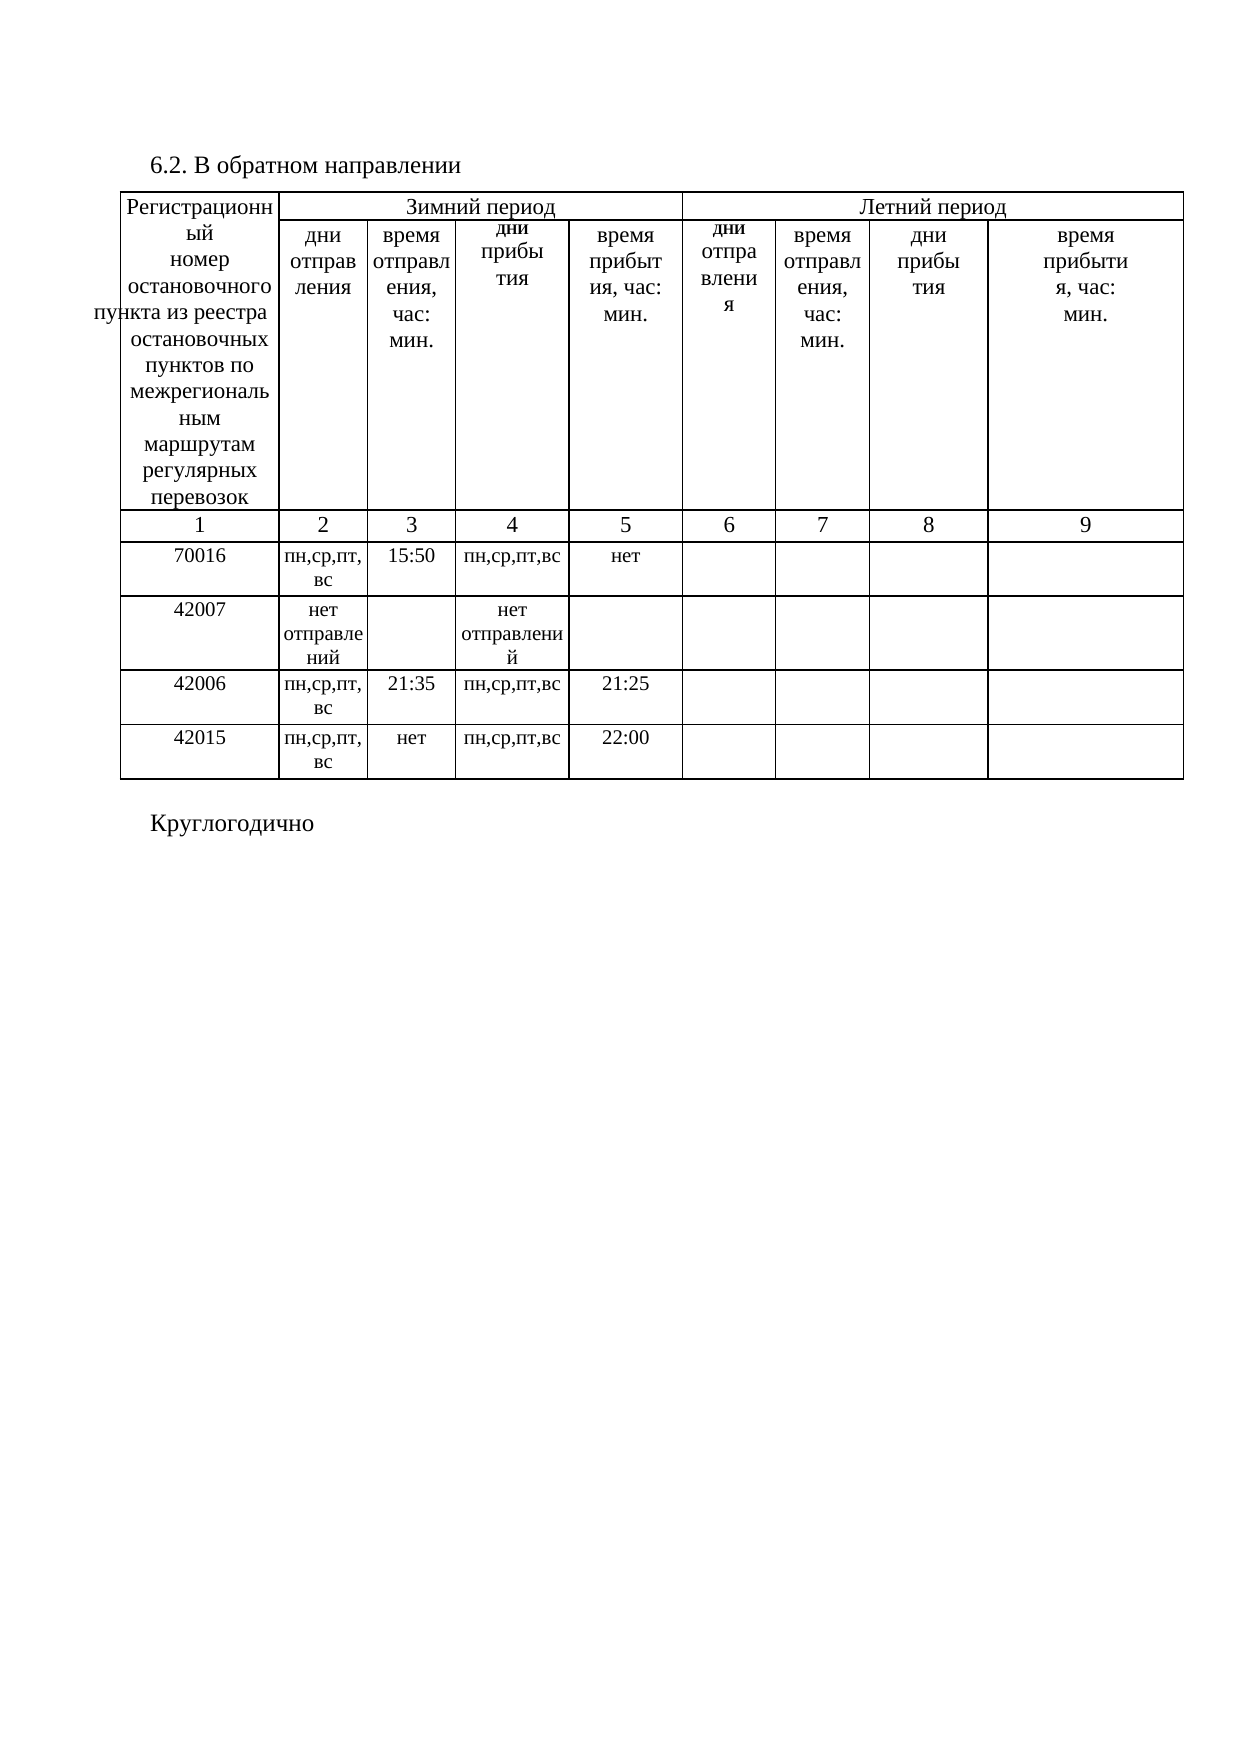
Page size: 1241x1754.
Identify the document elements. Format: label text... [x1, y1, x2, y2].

table_cell 3 [368, 511, 455, 541]
table_cell [683, 671, 775, 723]
table_cell [870, 597, 987, 669]
table_cell нет отправлений [456, 597, 568, 669]
table_cell время прибыти я, час: мин. [989, 221, 1183, 509]
table_cell 70016 [121, 543, 278, 595]
table_cell 4 [456, 511, 568, 541]
table_cell 21:25 [570, 671, 682, 723]
text 6.2. В обратном направлении [150, 150, 1090, 179]
table_cell 2 [280, 511, 367, 541]
table_header Летний период [683, 193, 1183, 219]
table_cell ДНИ отпра влени я [683, 221, 775, 509]
table_cell [989, 597, 1183, 669]
table_cell [870, 725, 987, 778]
table_cell 9 [989, 511, 1183, 541]
table_cell пн,ср,пт,вс [280, 725, 367, 778]
table_cell [683, 543, 775, 595]
table_cell [870, 543, 987, 595]
table_cell 8 [870, 511, 987, 541]
table_cell [776, 671, 869, 723]
table_cell 7 [776, 511, 869, 541]
table_cell пн,ср,пт,вс [456, 543, 568, 595]
table_cell 6 [683, 511, 775, 541]
table_cell [989, 543, 1183, 595]
table_cell дни отправ ления [280, 221, 367, 509]
table_cell [683, 597, 775, 669]
table_cell [368, 597, 455, 669]
table_cell 21:35 [368, 671, 455, 723]
table_cell время отправл ения, час: мин. [776, 221, 869, 509]
table_header Регистрационный номер остановочного пункта из реестра остановочных пунктов по межрегиональным маршрутам регулярных перевозок [121, 193, 278, 509]
table_cell 1 [121, 511, 278, 541]
table_cell [989, 725, 1183, 778]
table_cell 42007 [121, 597, 278, 669]
table_cell нет отправлений [280, 597, 367, 669]
table_cell дни прибы тия [870, 221, 987, 509]
table_cell пн,ср,пт,вс [280, 543, 367, 595]
table_cell 42015 [121, 725, 278, 778]
table_cell время прибыт ия, час: мин. [570, 221, 682, 509]
table_cell [776, 725, 869, 778]
table_cell 15:50 [368, 543, 455, 595]
table_cell [776, 597, 869, 669]
table_cell нет [368, 725, 455, 778]
table_cell [776, 543, 869, 595]
table_cell [870, 671, 987, 723]
table_cell ДНИ прибы тия [456, 221, 568, 509]
table_cell 5 [570, 511, 682, 541]
table_cell пн,ср,пт,вс [456, 671, 568, 723]
table_cell 42006 [121, 671, 278, 723]
table_header Зимний период [280, 193, 682, 219]
table_cell нет [570, 543, 682, 595]
table_cell время отправл ения, час: мин. [368, 221, 455, 509]
table_cell 22:00 [570, 725, 682, 778]
table_cell [683, 725, 775, 778]
table_cell пн,ср,пт,вс [456, 725, 568, 778]
table_cell [989, 671, 1183, 723]
table_cell пн,ср,пт,вс [280, 671, 367, 723]
table_cell [570, 597, 682, 669]
text Круглогодично [150, 808, 1090, 837]
